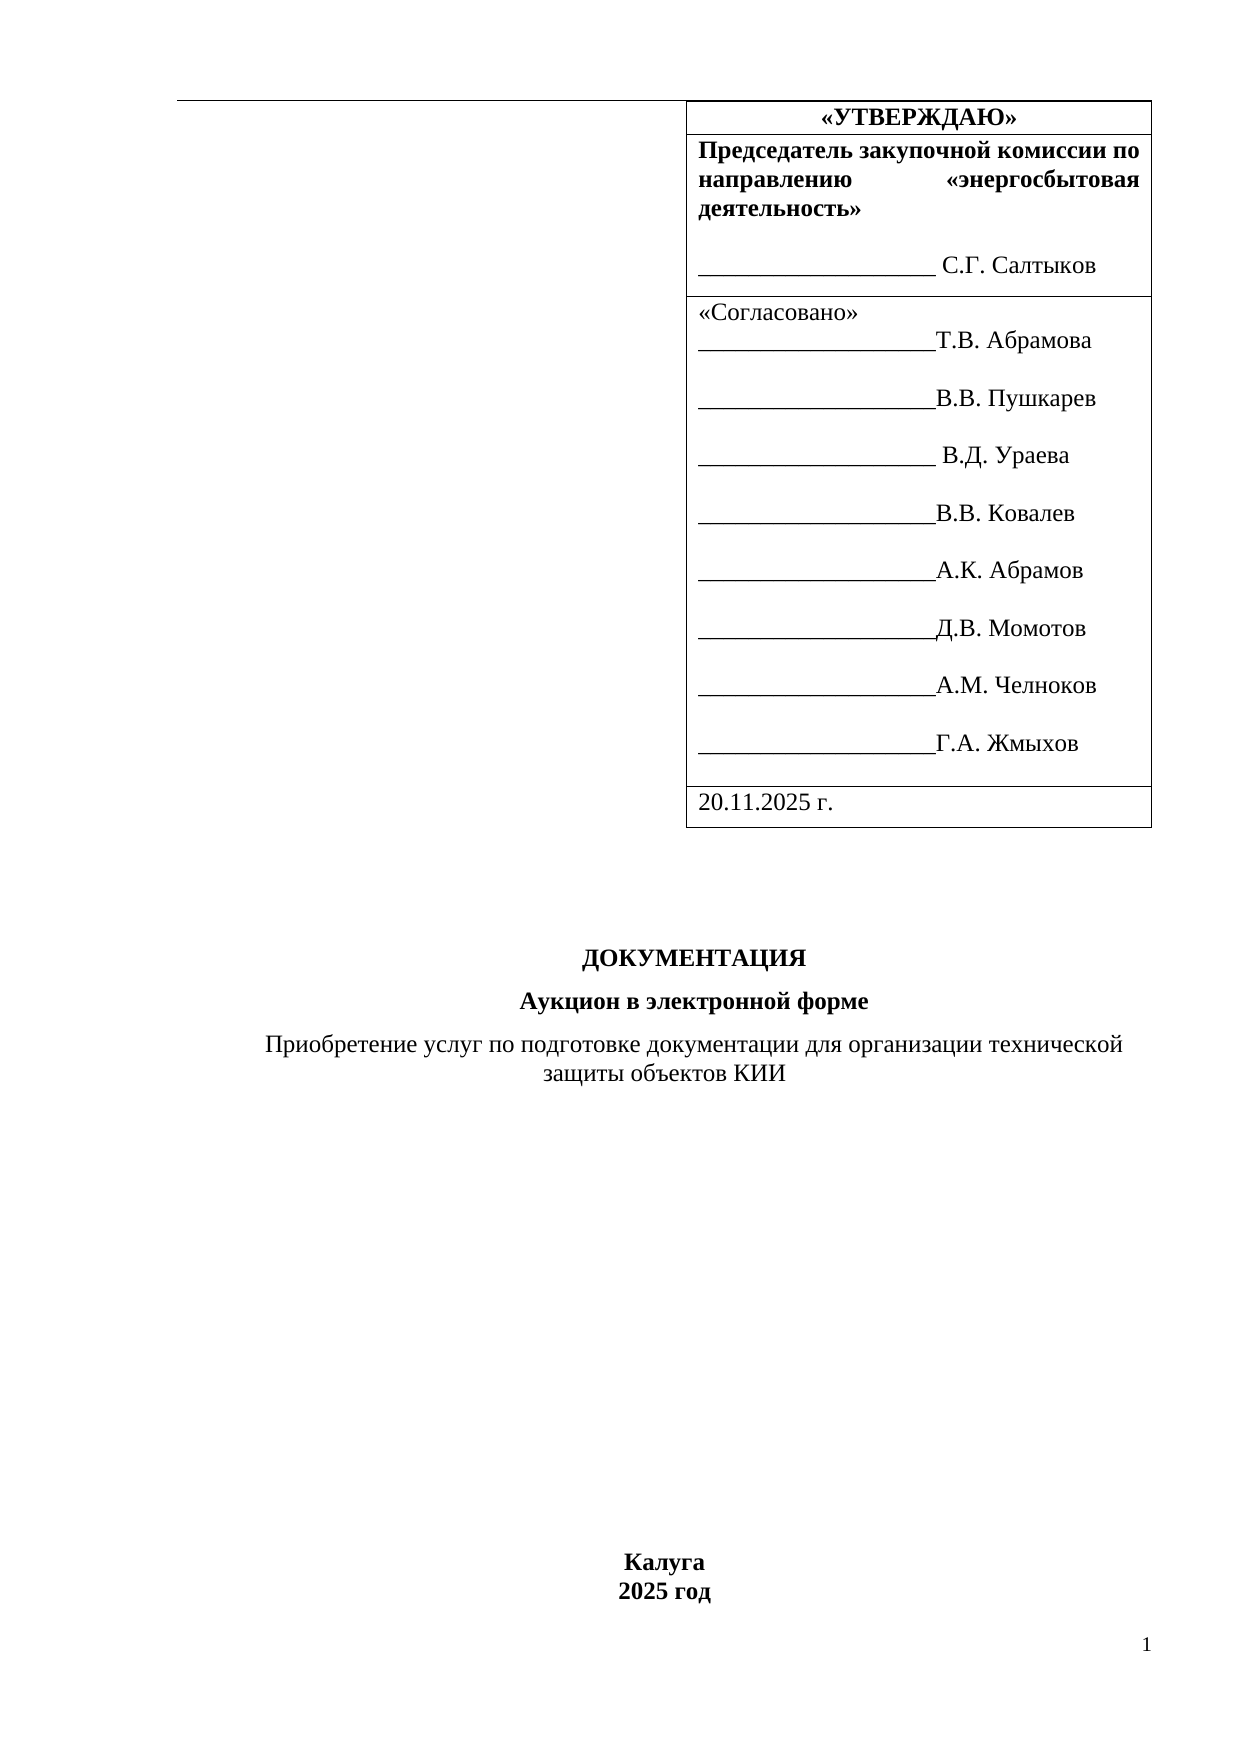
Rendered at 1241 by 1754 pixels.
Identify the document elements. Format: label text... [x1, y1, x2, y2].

text ДОКУМЕНТАЦИЯ [236, 943, 1152, 972]
text Аукцион в электронной форме [177, 986, 1152, 1015]
text 2025 год [177, 1576, 1152, 1604]
text Приобретение услуг по подготовке документации для организации технической защиты объектов КИИ [177, 1029, 1152, 1087]
table_cell 20.11.2025 г. [687, 787, 1151, 827]
text Калуга [177, 1547, 1152, 1576]
table_header «УТВЕРЖДАЮ» [687, 102, 1151, 134]
table_cell «Согласовано» ___________________Т.В. Абрамова ___________________В.В. Пушкарев ___________________ В.Д. Ураева ___________________В.В. Ковалев ___________________А.К. Абрамов ___________________Д.В. Момотов ___________________А.М. Челноков ___________________Г.А. Жмыхов [687, 297, 1151, 786]
table_cell Председатель закупочной комиссии по направлению «энергосбытовая деятельность» ___________________ С.Г. Салтыков [687, 135, 1151, 296]
